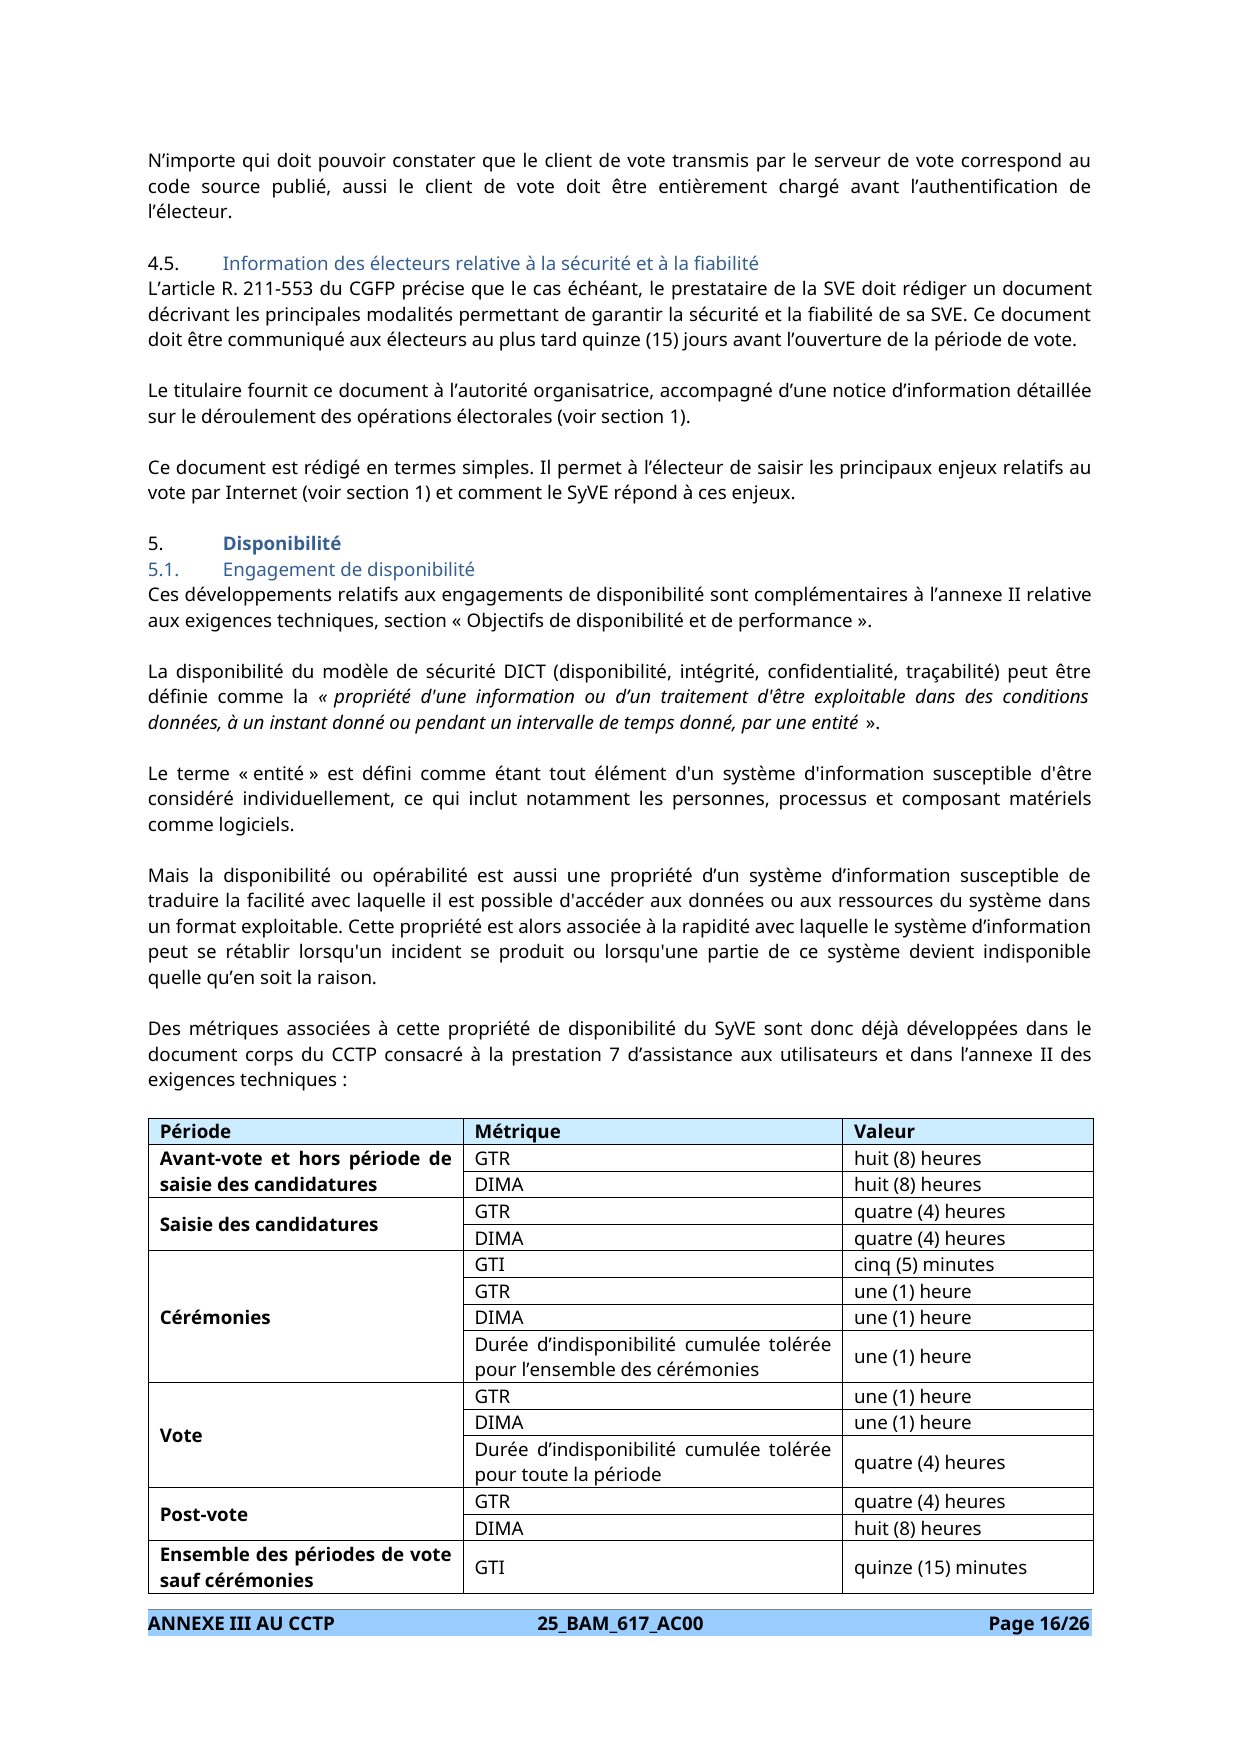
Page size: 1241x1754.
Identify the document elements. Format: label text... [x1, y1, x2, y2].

table_cell GTI [464, 1251, 842, 1277]
text N’importe qui doit pouvoir constater que le client de vote transmis par le serveur de vote correspond au code source publié, aussi le client de vote doit être entièrement chargé avant l’authentification de l’électeur. [148, 148, 1092, 224]
table_cell Durée d’indisponibilité cumulée tolérée pour l’ensemble des cérémonies [464, 1331, 842, 1382]
table_cell Post-vote [149, 1488, 463, 1540]
table_cell quatre (4) heures [843, 1488, 1093, 1514]
table_cell une (1) heure [843, 1278, 1093, 1303]
table_header Période [149, 1119, 463, 1144]
table_cell une (1) heure [843, 1383, 1093, 1409]
table_cell GTI [464, 1541, 842, 1592]
subtitle Disponibilité [148, 531, 1092, 556]
table_cell huit (8) heures [843, 1172, 1093, 1197]
table_header Métrique [464, 1119, 842, 1144]
table_cell Cérémonies [149, 1251, 463, 1382]
table_cell DIMA [464, 1410, 842, 1435]
table_cell quinze (15) minutes [843, 1541, 1093, 1592]
table_header Valeur [843, 1119, 1093, 1144]
text Des métriques associées à cette propriété de disponibilité du SyVE sont donc déjà développées dans le document corps du CCTP consacré à la prestation 7 d’assistance aux utilisateurs et dans l’annexe II des exigences techniques : [148, 1015, 1092, 1092]
table_cell DIMA [464, 1515, 842, 1540]
table_cell une (1) heure [843, 1410, 1093, 1435]
table_cell GTR [464, 1145, 842, 1171]
table_cell quatre (4) heures [843, 1225, 1093, 1250]
table_cell Vote [149, 1383, 463, 1487]
text Le terme « entité » est défini comme étant tout élément d'un système d'information susceptible d'être considéré individuellement, ce qui inclut notamment les personnes, processus et composant matériels comme logiciels. [148, 760, 1092, 837]
table_cell cinq (5) minutes [843, 1251, 1093, 1277]
table_cell une (1) heure [843, 1331, 1093, 1382]
table_cell une (1) heure [843, 1305, 1093, 1330]
text Le titulaire fournit ce document à l’autorité organisatrice, accompagné d’une notice d’information détaillée sur le déroulement des opérations électorales (voir section 1). [148, 377, 1092, 428]
table_cell GTR [464, 1278, 842, 1303]
subtitle Information des électeurs relative à la sécurité et à la fiabilité [148, 250, 1092, 275]
table_cell Ensemble des périodes de vote sauf cérémonies [149, 1541, 463, 1592]
table_cell huit (8) heures [843, 1145, 1093, 1171]
table_cell Avant-vote et hors période de saisie des candidatures [149, 1145, 463, 1197]
table_cell huit (8) heures [843, 1515, 1093, 1540]
text Mais la disponibilité ou opérabilité est aussi une propriété d’un système d’information susceptible de traduire la facilité avec laquelle il est possible d'accéder aux données ou aux ressources du système dans un format exploitable. Cette propriété est alors associée à la rapidité avec laquelle le système d’information peut se rétablir lorsqu'un incident se produit ou lorsqu'une partie de ce système devient indisponible quelle qu’en soit la raison. [148, 862, 1092, 990]
table_cell DIMA [464, 1172, 842, 1197]
table_cell quatre (4) heures [843, 1198, 1093, 1224]
table_cell DIMA [464, 1225, 842, 1250]
table_cell DIMA [464, 1305, 842, 1330]
table_cell GTR [464, 1198, 842, 1224]
text Ces développements relatifs aux engagements de disponibilité sont complémentaires à l’annexe II relative aux exigences techniques, section « Objectifs de disponibilité et de performance ». [148, 582, 1092, 633]
text Ce document est rédigé en termes simples. Il permet à l’électeur de saisir les principaux enjeux relatifs au vote par Internet (voir section 1) et comment le SyVE répond à ces enjeux. [148, 454, 1092, 505]
table_cell quatre (4) heures [843, 1436, 1093, 1487]
subtitle Engagement de disponibilité [148, 556, 1092, 582]
table_cell GTR [464, 1383, 842, 1409]
table_cell Saisie des candidatures [149, 1198, 463, 1250]
text L’article R. 211-553 du CGFP précise que le cas échéant, le prestataire de la SVE doit rédiger un document décrivant les principales modalités permettant de garantir la sécurité et la fiabilité de sa SVE. Ce document doit être communiqué aux électeurs au plus tard quinze (15) jours avant l’ouverture de la période de vote. [148, 275, 1092, 352]
table_cell GTR [464, 1488, 842, 1514]
text La disponibilité du modèle de sécurité DICT (disponibilité, intégrité, confidentialité, traçabilité) peut être définie comme la « propriété d'une information ou d’un traitement d'être exploitable dans des conditions données, à un instant donné ou pendant un intervalle de temps donné, par une entité ». [148, 658, 1092, 735]
table_cell Durée d’indisponibilité cumulée tolérée pour toute la période [464, 1436, 842, 1487]
